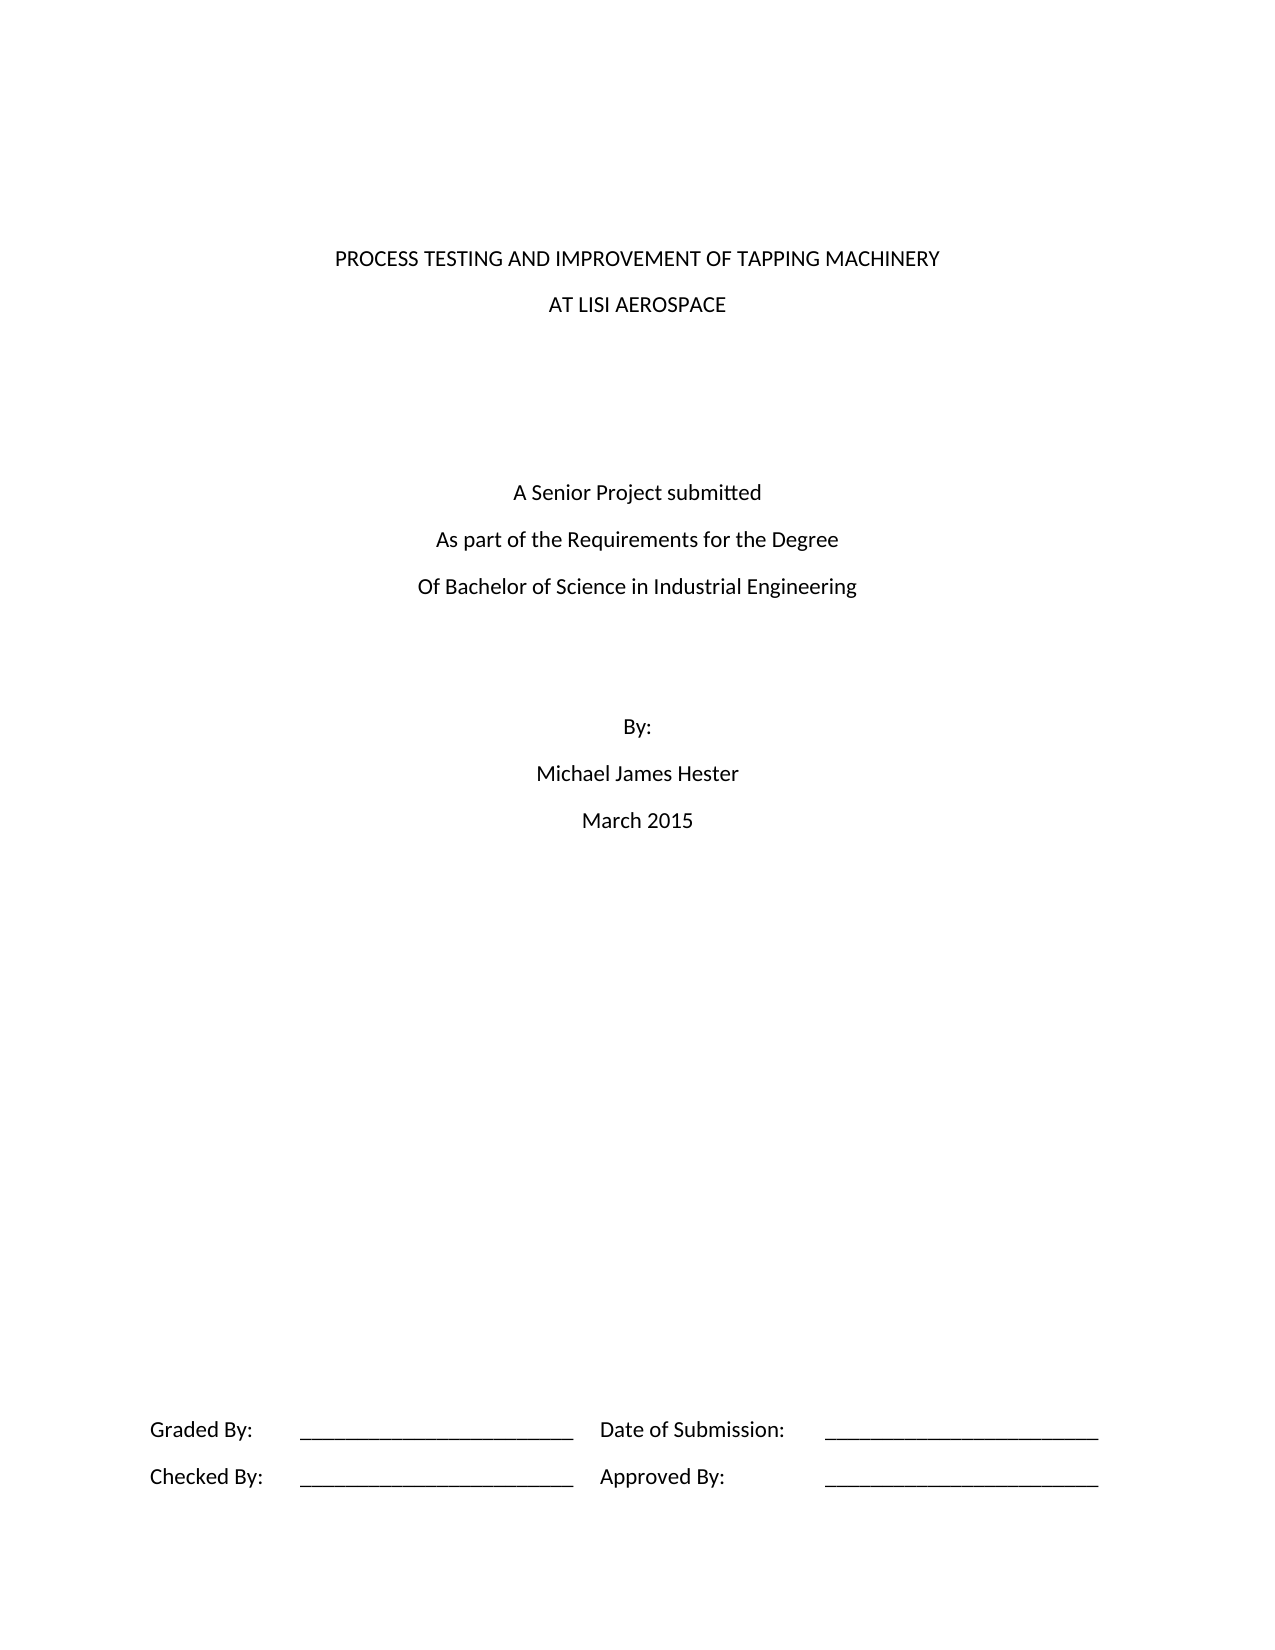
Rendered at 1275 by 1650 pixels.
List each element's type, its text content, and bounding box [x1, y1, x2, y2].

text Checked By: ________________________ Approved By: ________________________ [150, 1462, 1125, 1491]
text By: [150, 712, 1125, 741]
text Michael James Hester [150, 759, 1125, 787]
text Of Bachelor of Science in Industrial Engineering [150, 572, 1125, 600]
text A Senior Project submitted [150, 478, 1125, 506]
text Graded By: ________________________ Date of Submission: ________________________ [150, 1416, 1125, 1444]
text AT LISI AEROSPACE [150, 291, 1125, 319]
text As part of the Requirements for the Degree [150, 525, 1125, 553]
text PROCESS TESTING AND IMPROVEMENT OF TAPPING MACHINERY [150, 244, 1125, 272]
text March 2015 [150, 806, 1125, 834]
